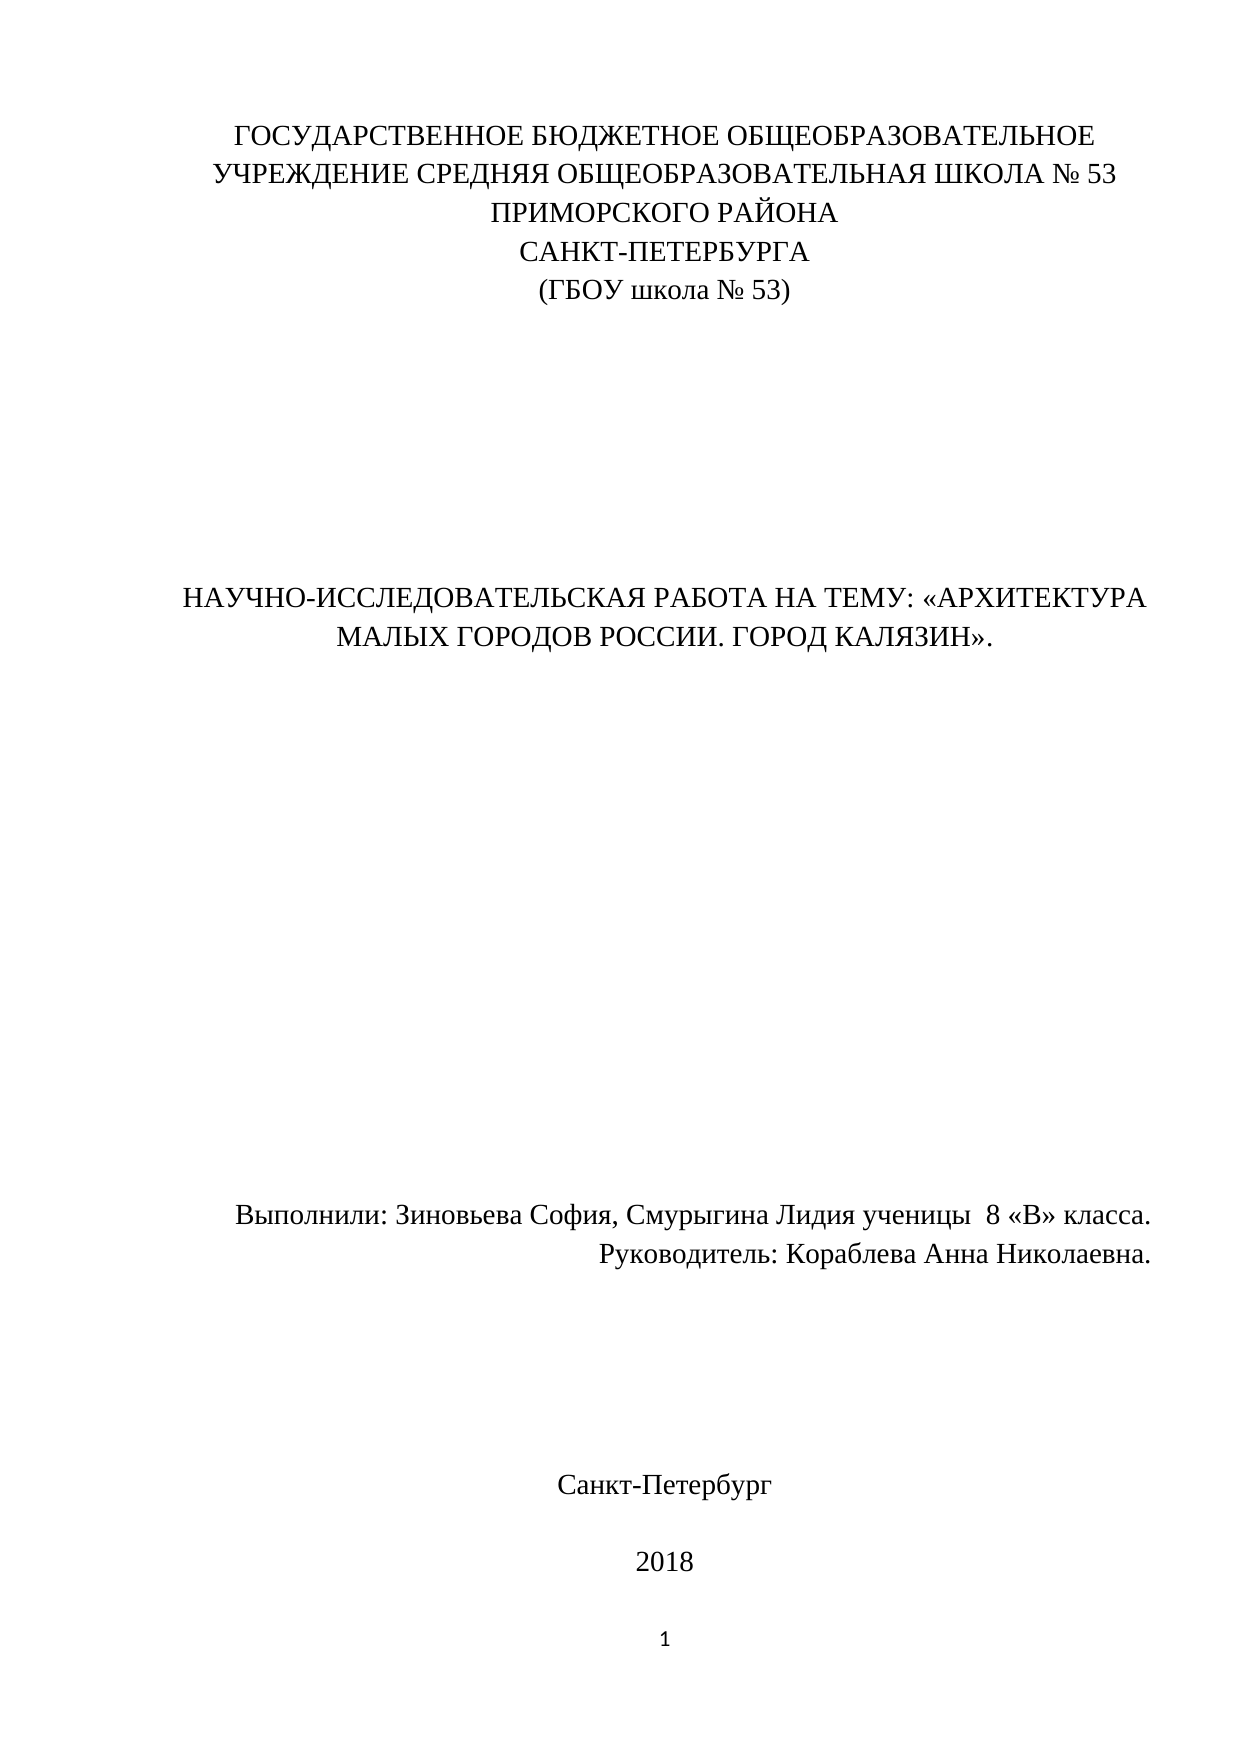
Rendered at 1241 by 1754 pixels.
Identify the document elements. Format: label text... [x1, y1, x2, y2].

text Руководитель: Кораблева Анна Николаевна. [177, 1236, 1152, 1269]
text НАУЧНО-ИССЛЕДОВАТЕЛЬСКАЯ РАБОТА НА ТЕМУ: «АРХИТЕКТУРА МАЛЫХ ГОРОДОВ РОССИИ. ГОРОД КАЛЯЗИН». [177, 581, 1152, 653]
text Выполнили: Зиновьева София, Смурыгина Лидия ученицы 8 «В» класса. [177, 1197, 1152, 1231]
text 2018 [177, 1544, 1152, 1578]
text САНКТ-ПЕТЕРБУРГА [177, 234, 1152, 267]
text ГОСУДАРСТВЕННОЕ БЮДЖЕТНОЕ ОБЩЕОБРАЗОВАТЕЛЬНОЕ УЧРЕЖДЕНИЕ СРЕДНЯЯ ОБЩЕОБРАЗОВАТЕЛЬНАЯ ШКОЛА № 53 ПРИМОРСКОГО РАЙОНА [177, 118, 1152, 229]
text (ГБОУ школа № 53) [177, 272, 1152, 306]
text Санкт-Петербург [177, 1467, 1152, 1501]
